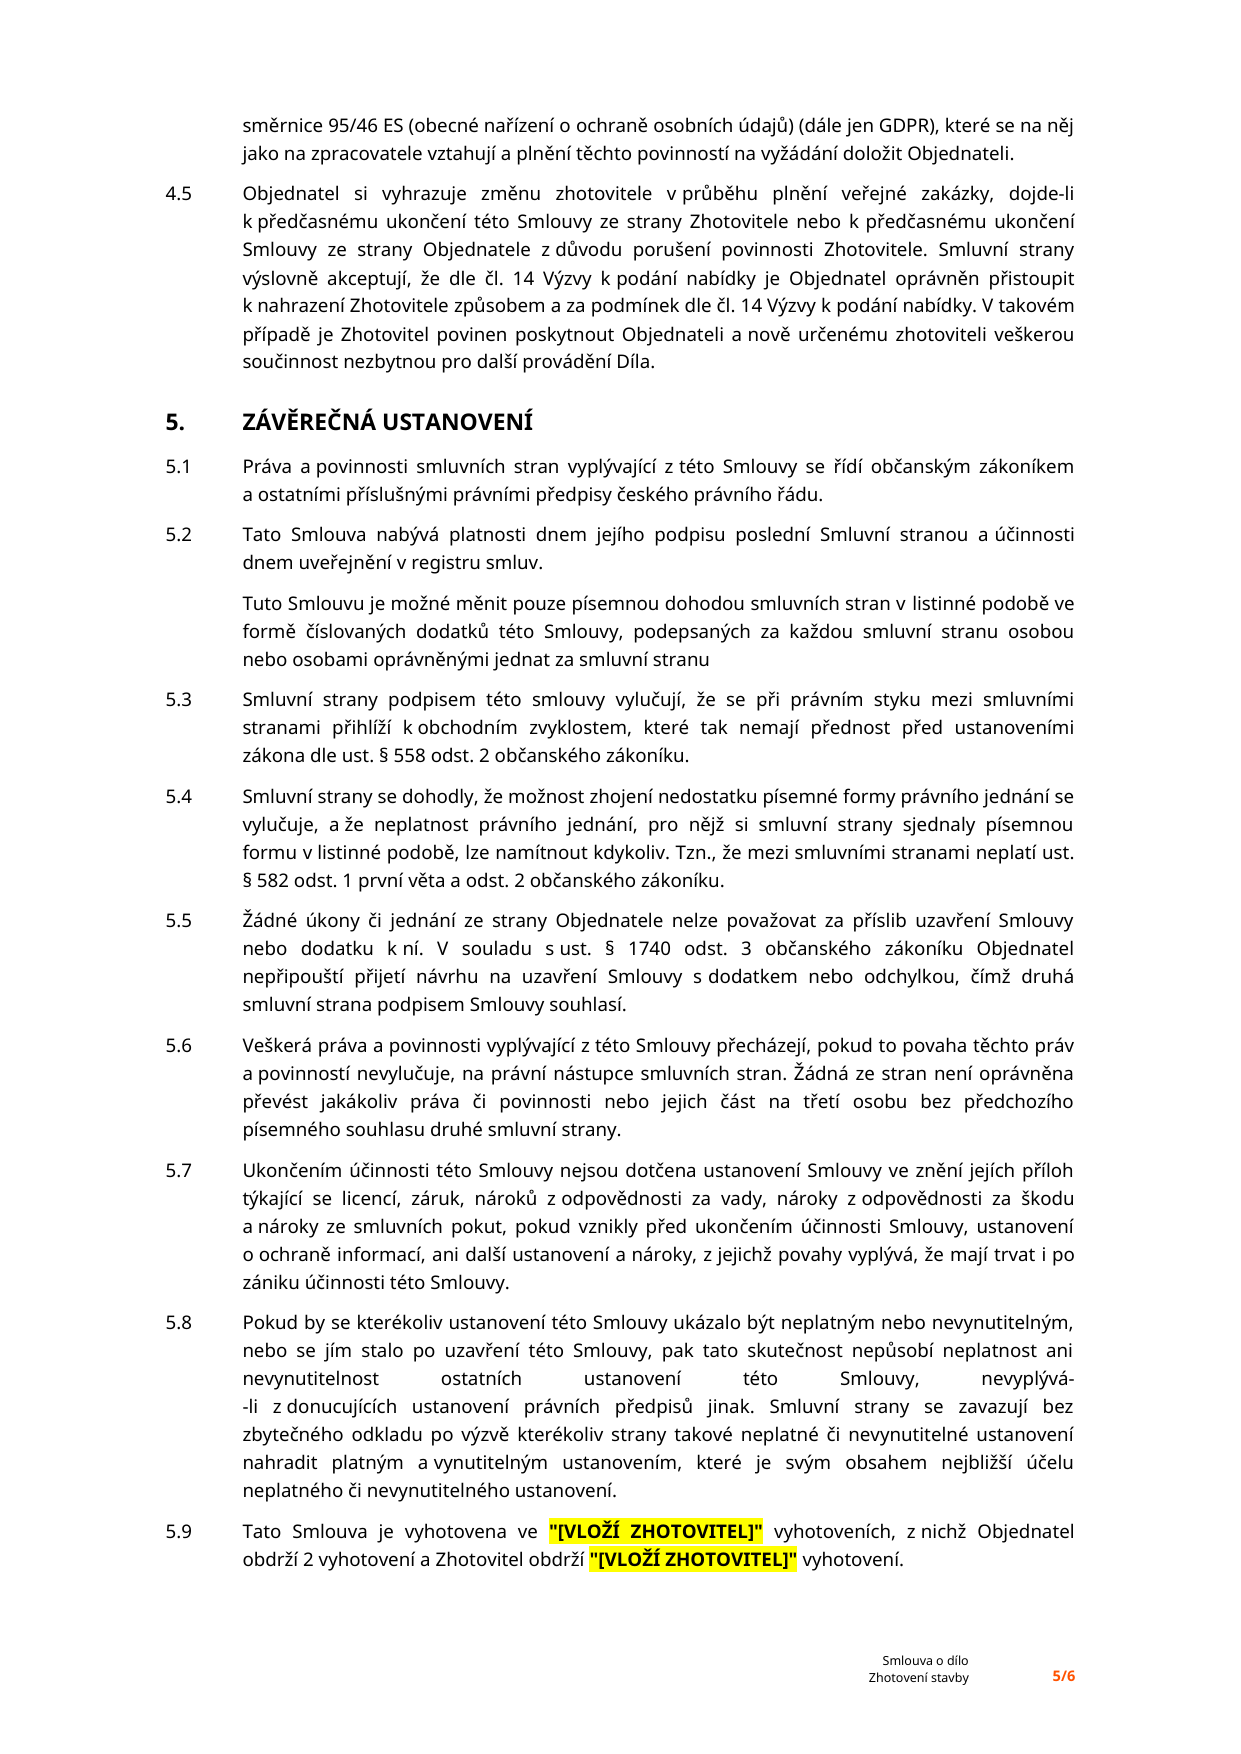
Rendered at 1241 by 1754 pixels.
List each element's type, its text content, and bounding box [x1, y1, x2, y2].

text Pokud by se kterékoliv ustanovení této Smlouvy ukázalo být neplatným nebo nevynutitelným, nebo se jím stalo po uzavření této Smlouvy, pak tato skutečnost nepůsobí neplatnost ani nevynutitelnost ostatních ustanovení této Smlouvy, nevyplývá- -li z donucujících ustanovení právních předpisů jinak. Smluvní strany se zavazují bez zbytečného odkladu po výzvě kterékoliv strany takové neplatné či nevynutitelné ustanovení nahradit platným a vynutitelným ustanovením, které je svým obsahem nejbližší účelu neplatného či nevynutitelného ustanovení. [165, 1309, 1075, 1503]
text Práva a povinnosti smluvních stran vyplývající z této Smlouvy se řídí občanským zákoníkem a ostatními příslušnými právními předpisy českého právního řádu. [165, 453, 1075, 506]
text Ukončením účinnosti této Smlouvy nejsou dotčena ustanovení Smlouvy ve znění jejích příloh týkající se licencí, záruk, nároků z odpovědnosti za vady, nároky z odpovědnosti za škodu a nároky ze smluvních pokut, pokud vznikly před ukončením účinnosti Smlouvy, ustanovení o ochraně informací, ani další ustanovení a nároky, z jejichž povahy vyplývá, že mají trvat i po zániku účinnosti této Smlouvy. [165, 1157, 1075, 1294]
text Objednatel si vyhrazuje změnu zhotovitele v průběhu plnění veřejné zakázky, dojde-li k předčasnému ukončení této Smlouvy ze strany Zhotovitele nebo k předčasnému ukončení Smlouvy ze strany Objednatele z důvodu porušení povinnosti Zhotovitele. Smluvní strany výslovně akceptují, že dle čl. 14 Výzvy k podání nabídky je Objednatel oprávněn přistoupit k nahrazení Zhotovitele způsobem a za podmínek dle čl. 14 Výzvy k podání nabídky. V takovém případě je Zhotovitel povinen poskytnout Objednateli a nově určenému zhotoviteli veškerou součinnost nezbytnou pro další provádění Díla. [165, 181, 1075, 374]
text Smluvní strany se dohodly, že možnost zhojení nedostatku písemné formy právního jednání se vylučuje, a že neplatnost právního jednání, pro nějž si smluvní strany sjednaly písemnou formu v listinné podobě, lze namítnout kdykoliv. Tzn., že mezi smluvními stranami neplatí ust. § 582 odst. 1 první věta a odst. 2 občanského zákoníku. [165, 783, 1075, 893]
text Smluvní strany podpisem této smlouvy vylučují, že se při právním styku mezi smluvními stranami přihlíží k obchodním zvyklostem, které tak nemají přednost před ustanoveními zákona dle ust. § 558 odst. 2 občanského zákoníku. [165, 687, 1075, 768]
text ZÁVĚREČNÁ USTANOVENÍ [165, 406, 1075, 437]
text Tuto Smlouvu je možné měnit pouze písemnou dohodou smluvních stran v listinné podobě ve formě číslovaných dodatků této Smlouvy, podepsaných za každou smluvní stranu osobou nebo osobami oprávněnými jednat za smluvní stranu [242, 590, 1075, 672]
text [165, 112, 1075, 166]
text Žádné úkony či jednání ze strany Objednatele nelze považovat za příslib uzavření Smlouvy nebo dodatku k ní. V souladu s ust. § 1740 odst. 3 občanského zákoníku Objednatel nepřipouští přijetí návrhu na uzavření Smlouvy s dodatkem nebo odchylkou, čímž druhá smluvní strana podpisem Smlouvy souhlasí. [165, 908, 1075, 1017]
text Tato Smlouva nabývá platnosti dnem jejího podpisu poslední Smluvní stranou a účinnosti dnem uveřejnění v registru smluv. [165, 521, 1075, 575]
text Tato Smlouva je vyhotovena ve "[VLOŽÍ ZHOTOVITEL]" vyhotoveních, z nichž Objednatel obdrží 2 vyhotovení a Zhotovitel obdrží "[VLOŽÍ ZHOTOVITEL]" vyhotovení. [165, 1518, 1075, 1572]
text Veškerá práva a povinnosti vyplývající z této Smlouvy přecházejí, pokud to povaha těchto práv a povinností nevylučuje, na právní nástupce smluvních stran. Žádná ze stran není oprávněna převést jakákoliv práva či povinnosti nebo jejich část na třetí osobu bez předchozího písemného souhlasu druhé smluvní strany. [165, 1032, 1075, 1142]
